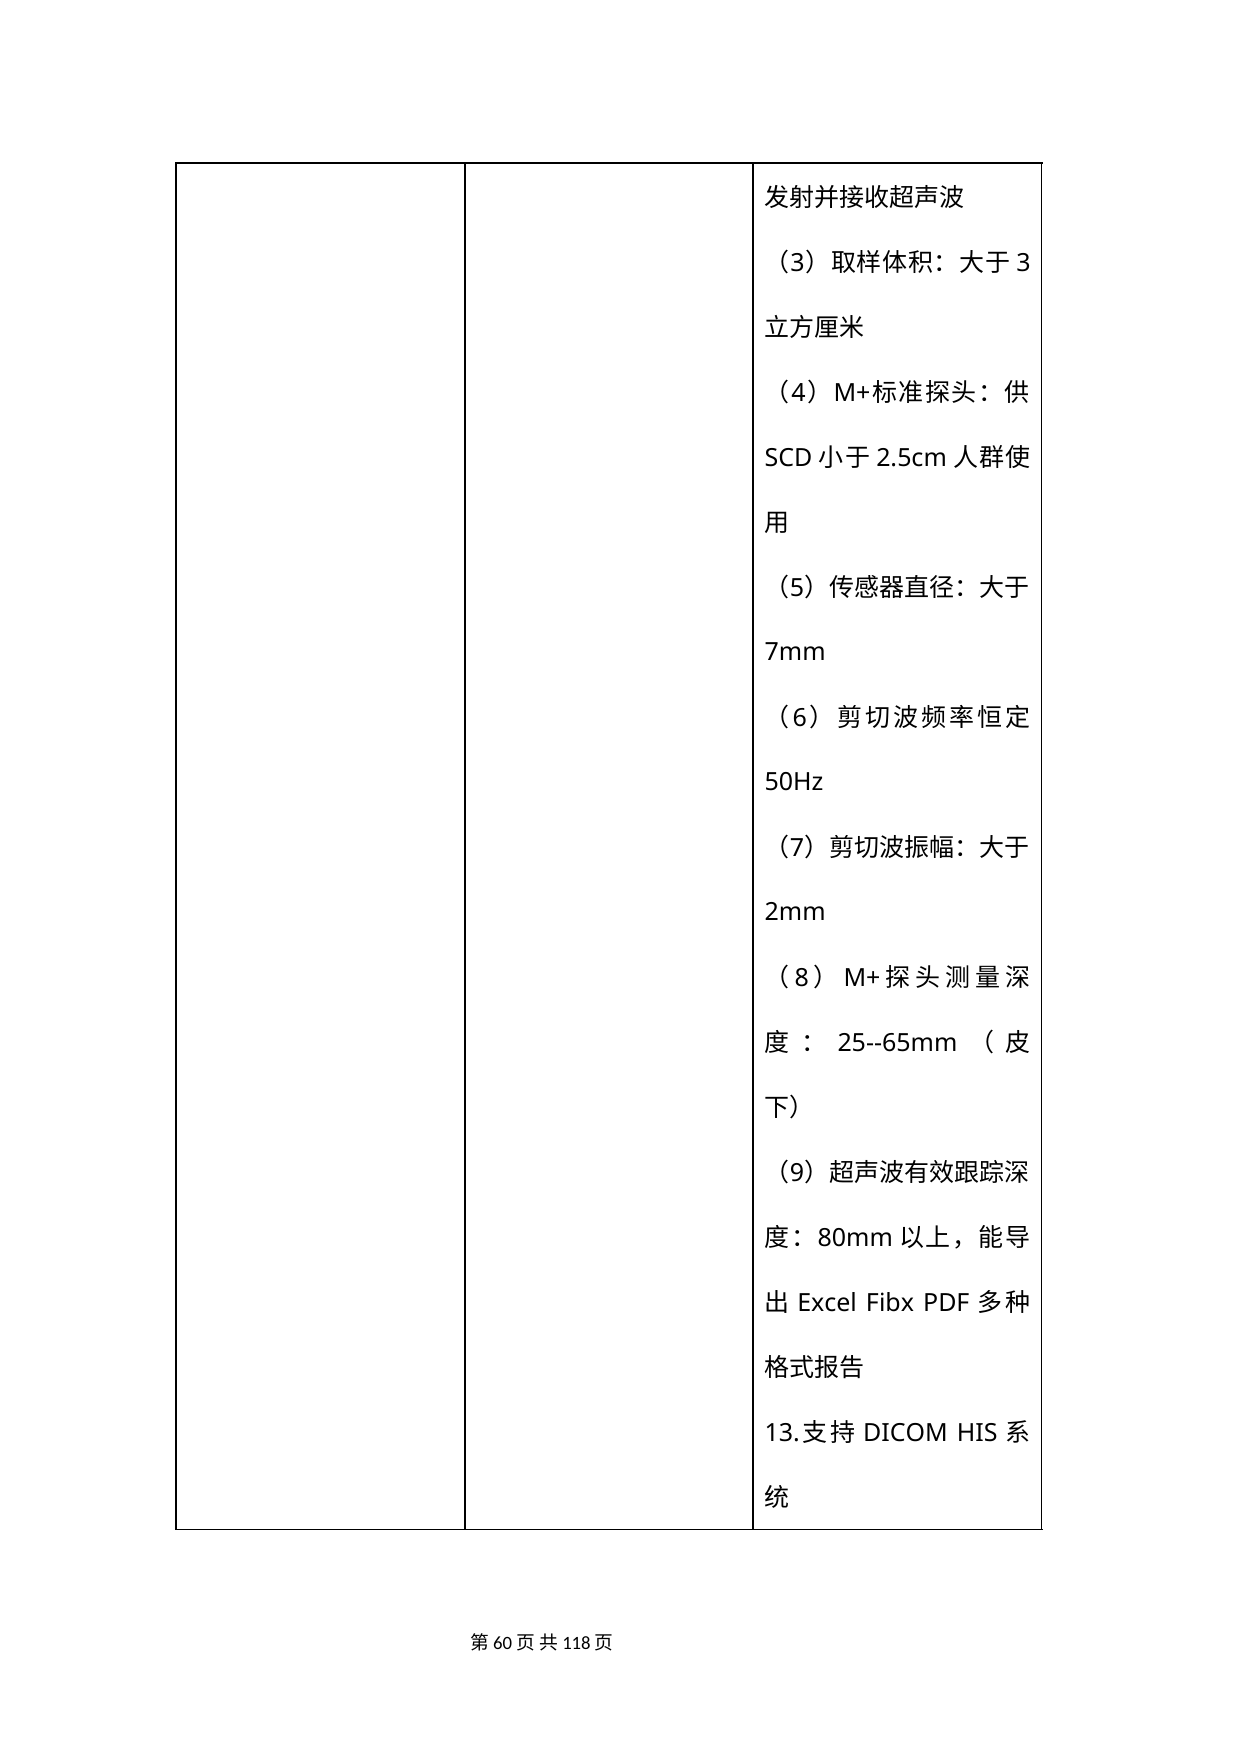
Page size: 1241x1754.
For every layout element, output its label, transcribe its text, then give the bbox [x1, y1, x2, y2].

table_cell 1 [177, 164, 464, 1528]
table_cell [466, 164, 752, 1528]
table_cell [754, 164, 1041, 1528]
